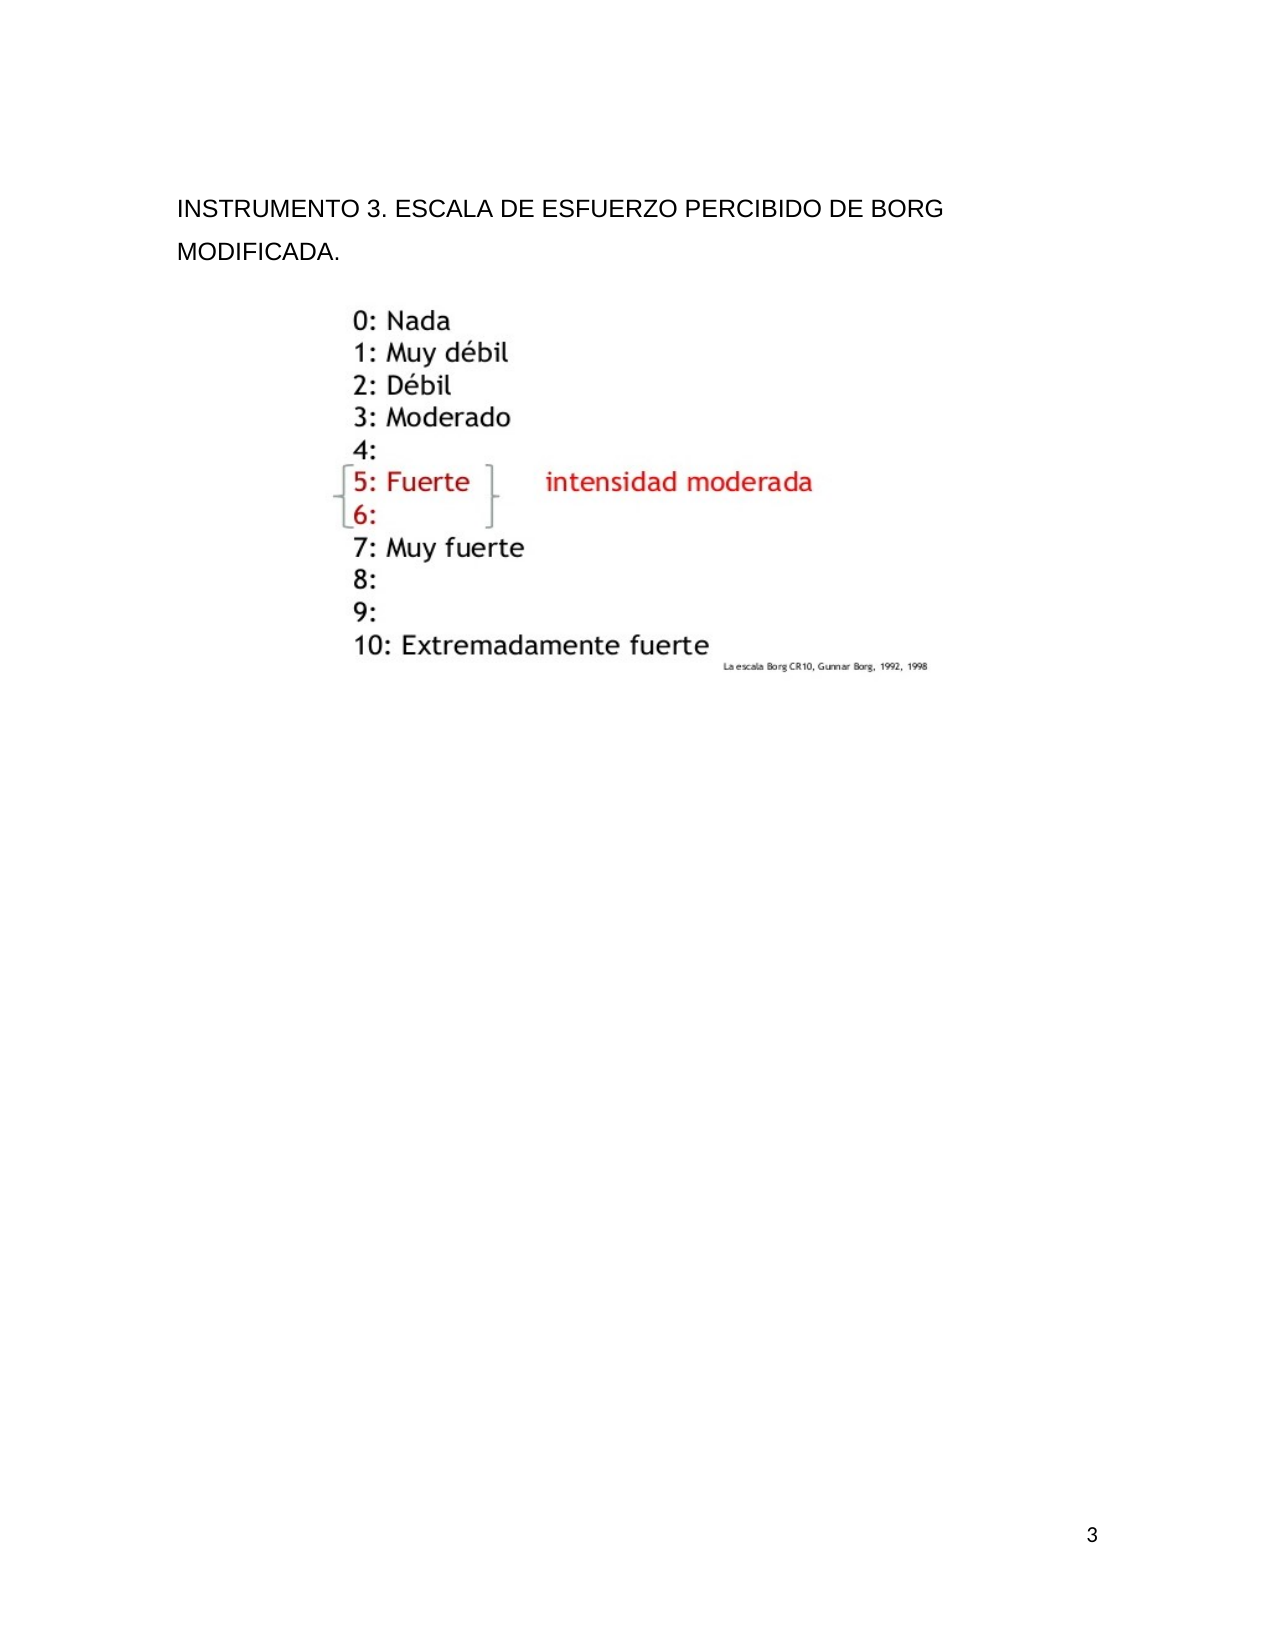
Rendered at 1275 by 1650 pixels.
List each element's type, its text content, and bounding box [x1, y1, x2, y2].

picture [177, 296, 947, 691]
text INSTRUMENTO 3. ESCALA DE ESFUERZO PERCIBIDO DE BORG MODIFICADA. [177, 194, 1094, 266]
